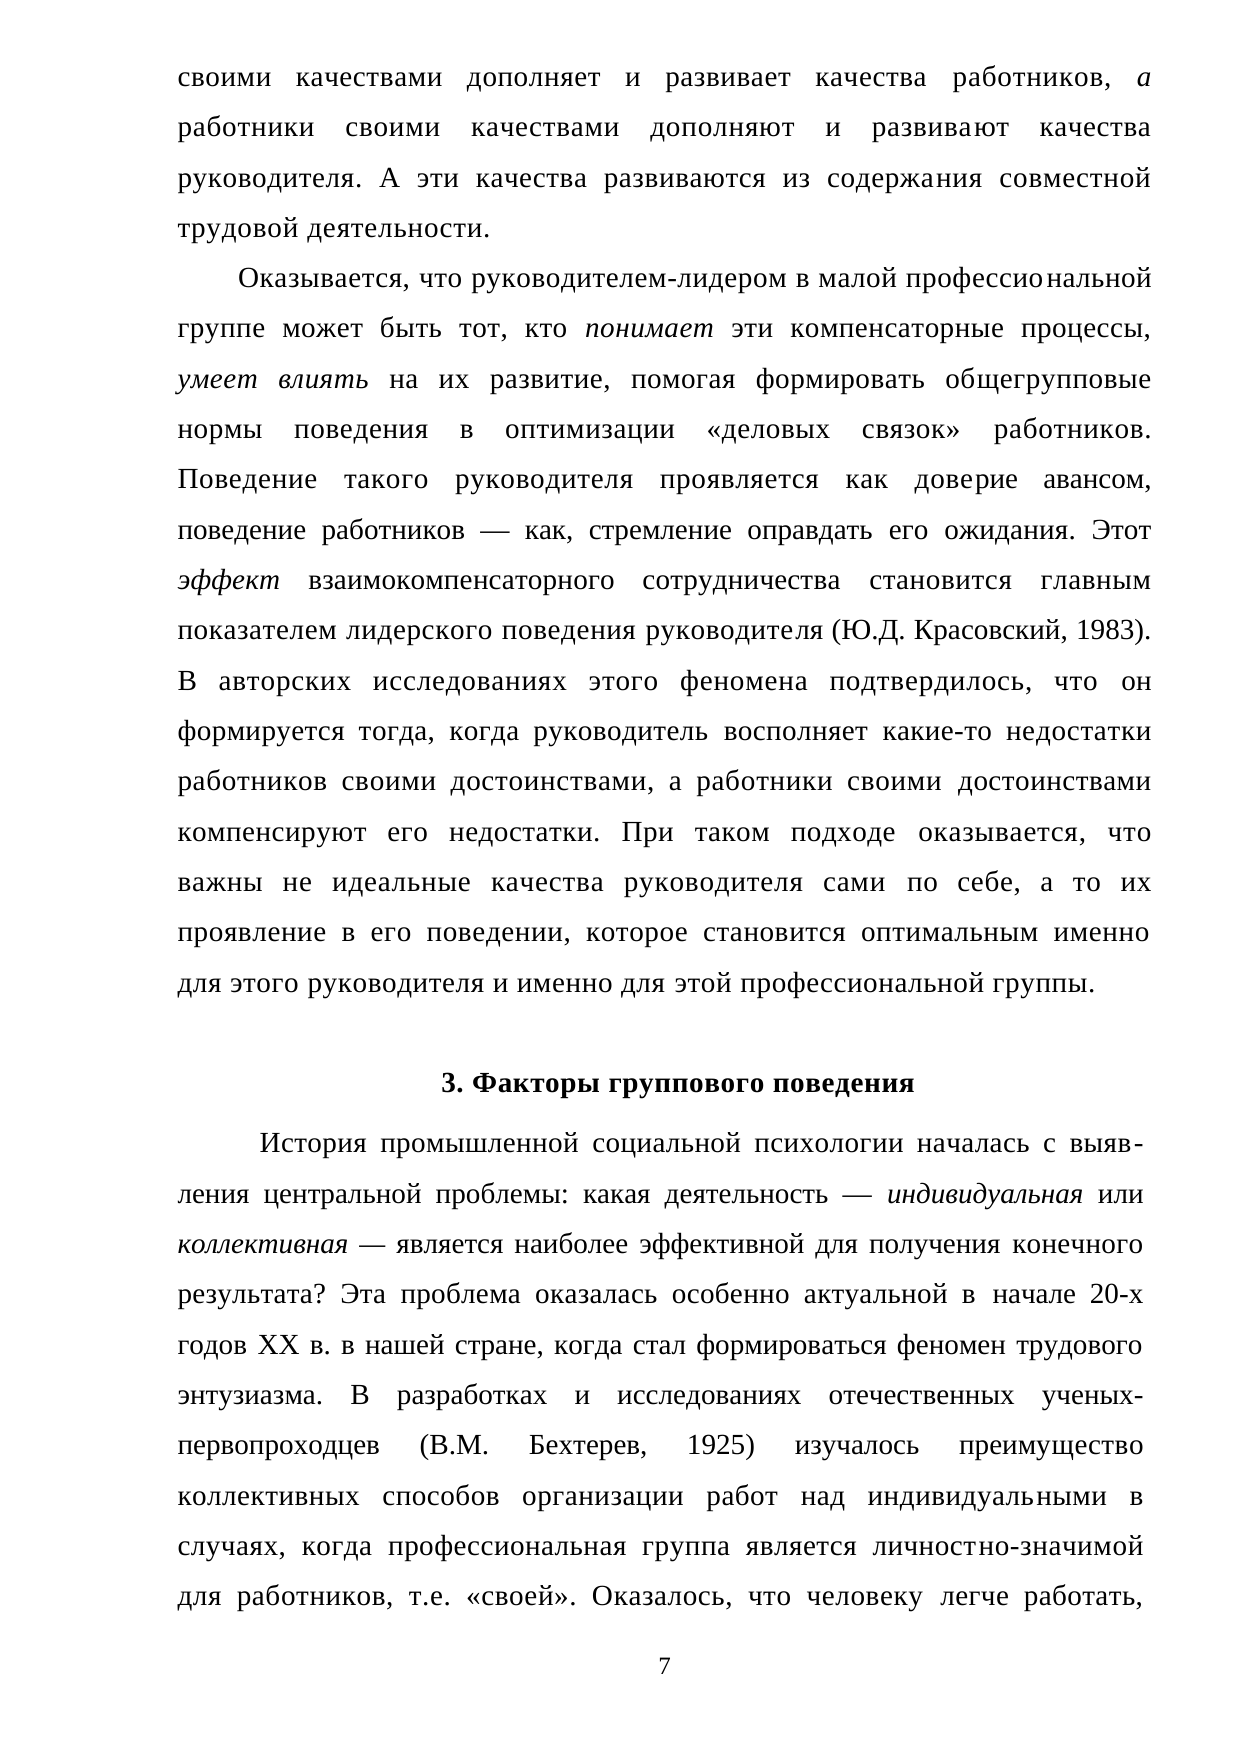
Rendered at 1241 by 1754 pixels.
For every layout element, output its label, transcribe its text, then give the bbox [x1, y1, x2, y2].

text Оказывается, что руководителем-лидером в малой профессиональной группе может быть тот, кто понимает эти компенсаторные процессы, умеет влиять на их развитие, помогая формировать общегрупповые нормы поведения в оптимизации «деловых связок» работников. Поведение такого руководителя проявляется как доверие авансом, поведение работников — как, стремление оправдать его ожидания. Этот эффект взаимокомпенсаторного сотрудничества становится главным показателем лидерского поведения руководителя (Ю.Д. Красовский, 1983). В авторских исследованиях этого феномена подтвердилось, что он формируется тогда, когда руководитель восполняет какие-то недостатки работников своими достоинствами, а работники своими достоинствами компенсируют его недостатки. При таком подходе оказывается, что важны не идеальные качества руководителя сами по себе, а то их проявление в его поведении, которое становится оптимальным именно для этого руководителя и именно для этой профессиональной группы. [177, 260, 1152, 998]
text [177, 1126, 1143, 1612]
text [177, 59, 1151, 243]
text 3. Факторы группового поведения [177, 1065, 1152, 1099]
